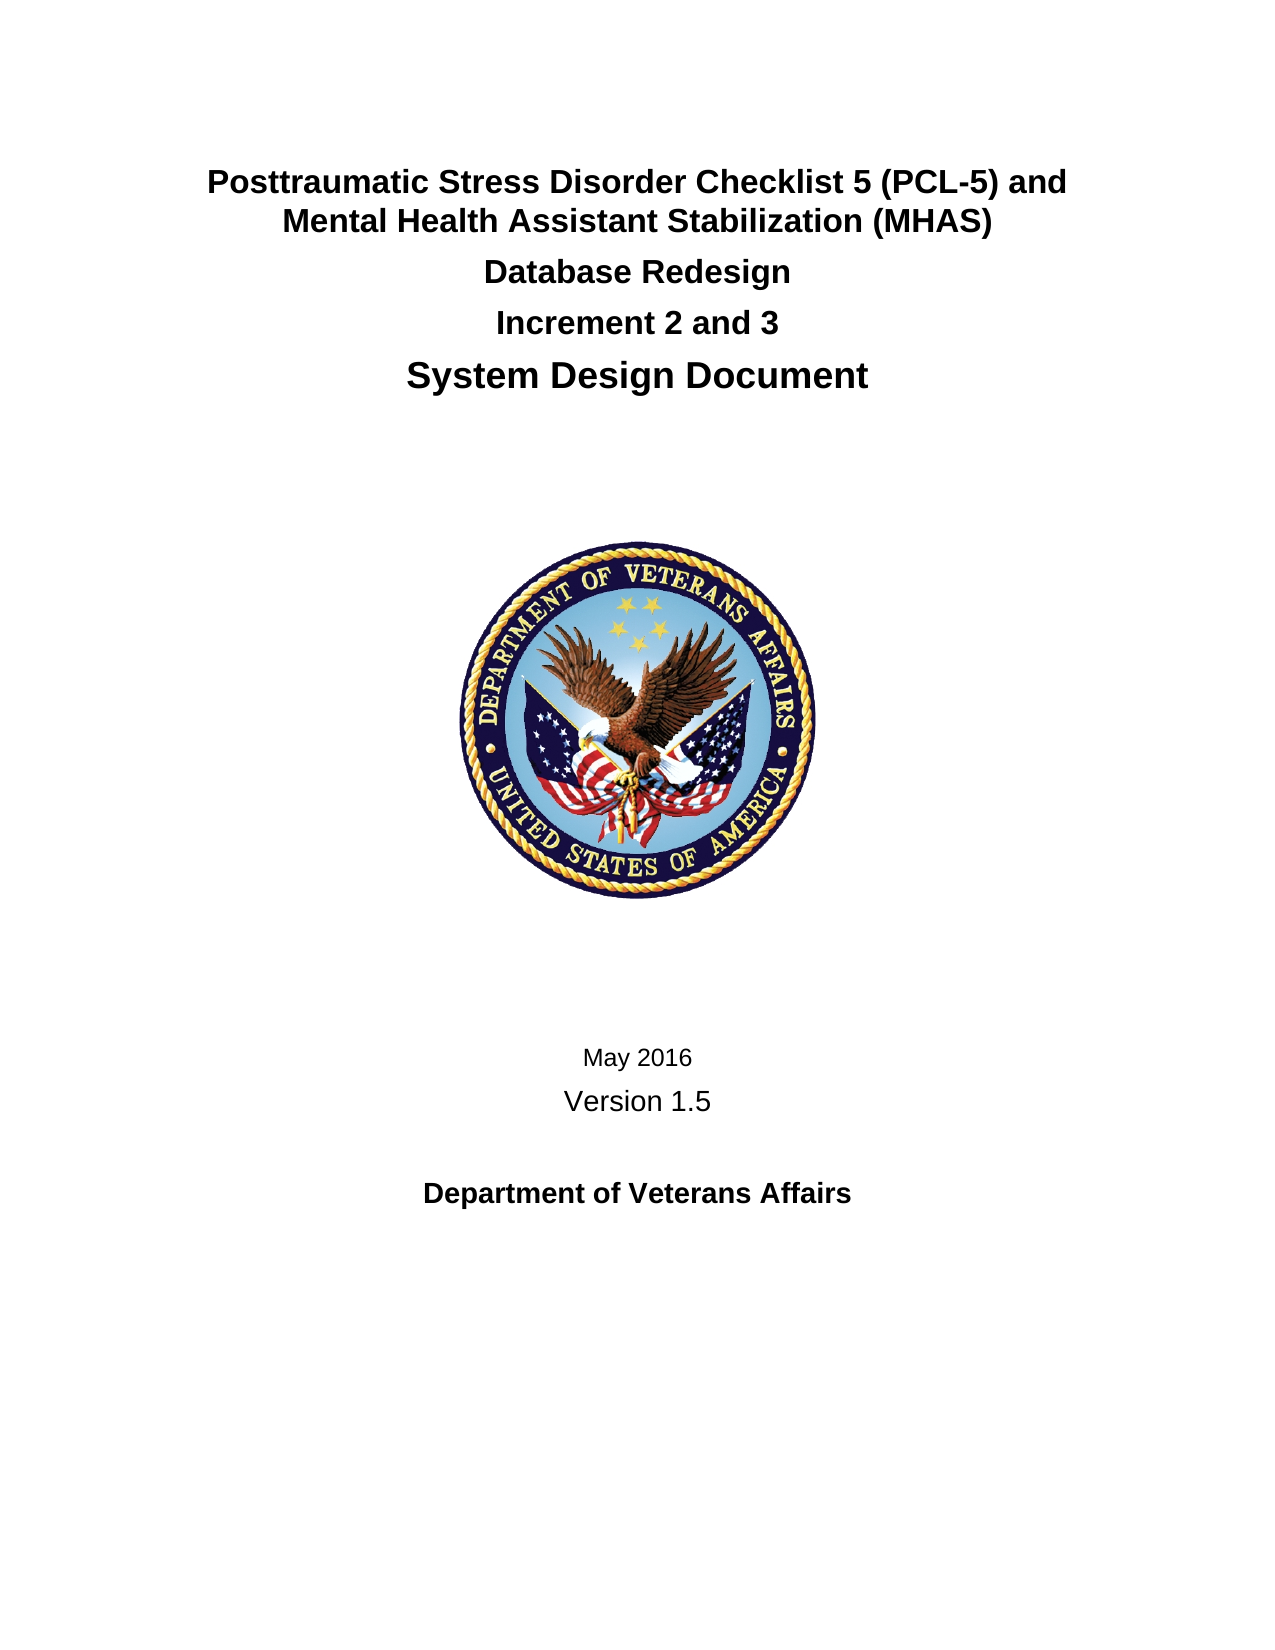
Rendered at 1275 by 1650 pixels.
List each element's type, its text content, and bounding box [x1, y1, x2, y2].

title May 2016 [150, 1043, 1125, 1072]
title Posttraumatic Stress Disorder Checklist 5 (PCL-5) and Mental Health Assistant Stabilization (MHAS) [150, 162, 1125, 239]
title Increment 2 and 3 [150, 303, 1125, 341]
title System Design Document [150, 354, 1125, 397]
picture [459, 541, 816, 899]
title Department of Veterans Affairs [150, 1176, 1125, 1210]
title Database Redesign [150, 252, 1125, 290]
title Version 1.5 [150, 1084, 1125, 1118]
